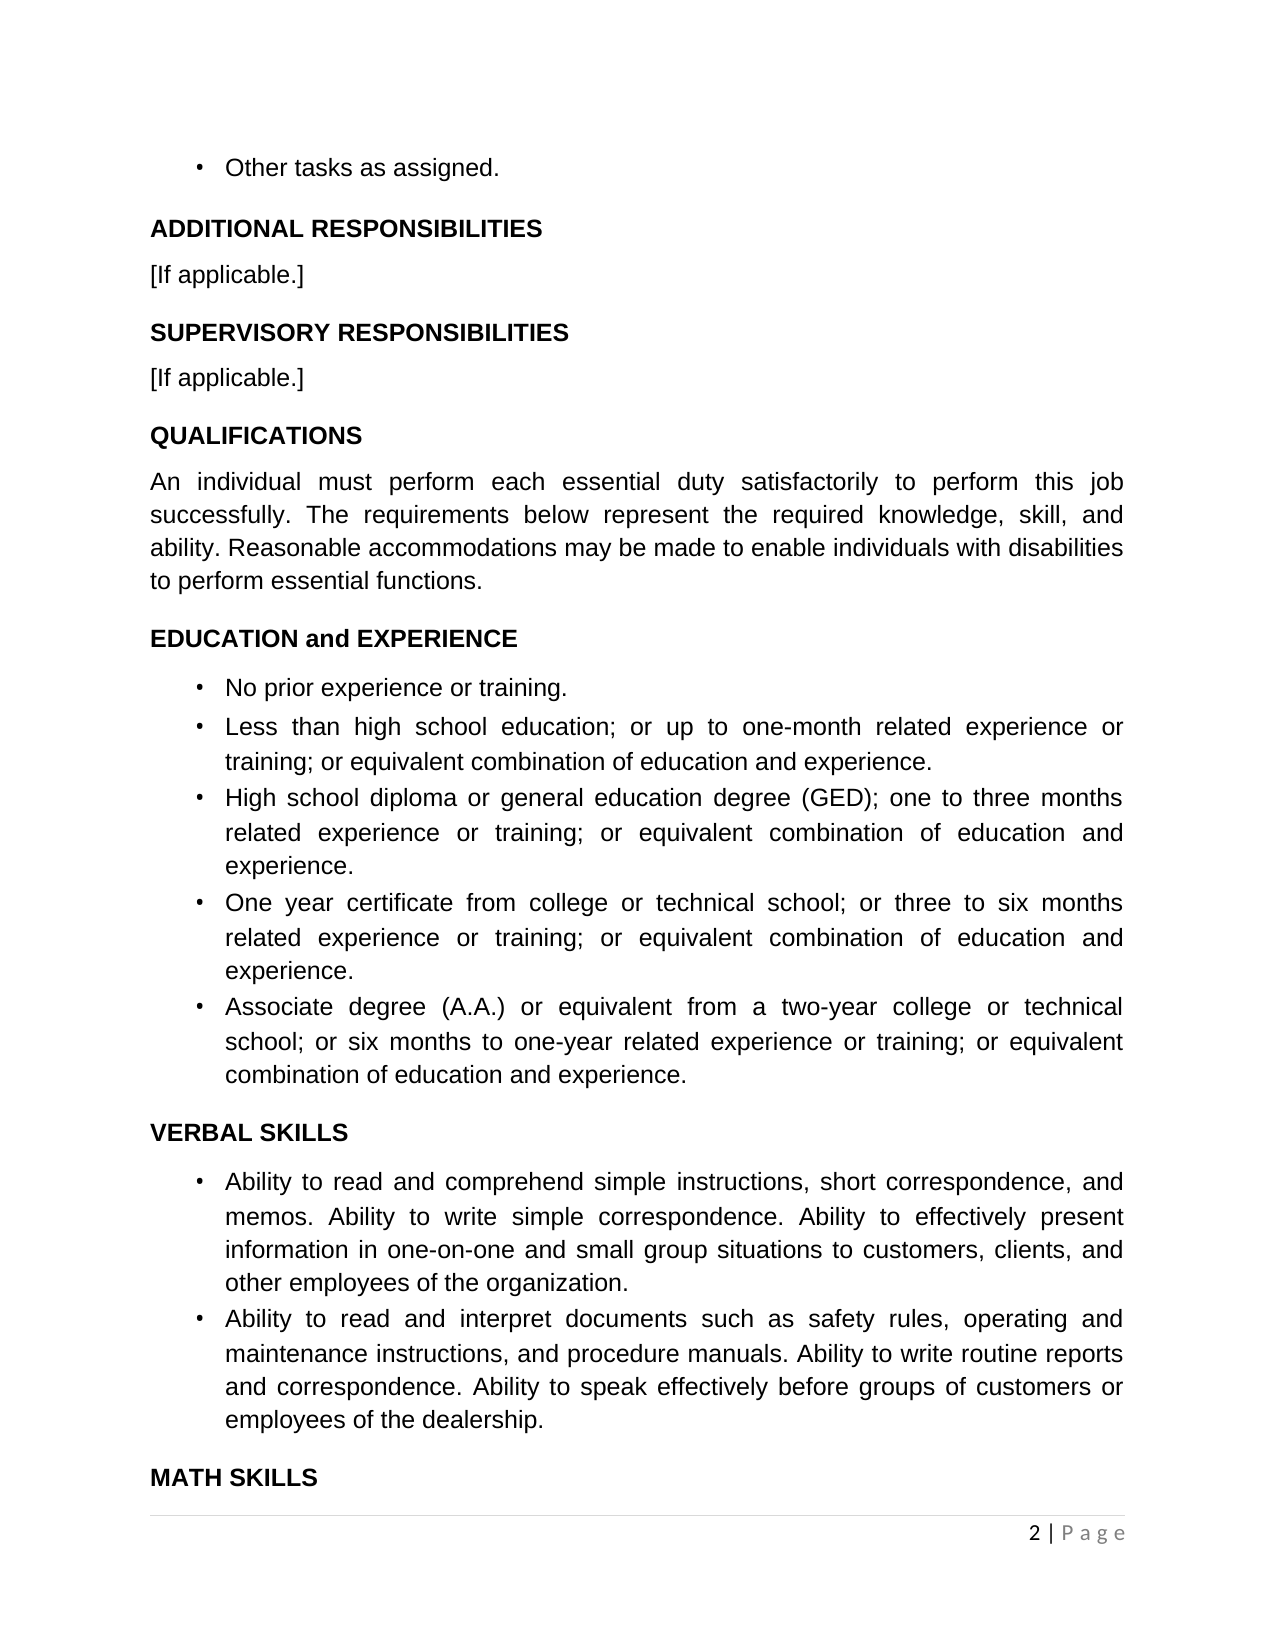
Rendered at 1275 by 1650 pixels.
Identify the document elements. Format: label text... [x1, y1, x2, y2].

text ADDITIONAL RESPONSIBILITIES [150, 214, 1125, 243]
list No prior experience or training. [195, 669, 1125, 703]
text EDUCATION and EXPERIENCE [150, 624, 1125, 653]
list Other tasks as assigned. [195, 150, 1125, 184]
text VERBAL SKILLS [150, 1118, 1125, 1147]
list One year certificate from college or technical school; or three to six months related experience or training; or equivalent combination of education and experience. [195, 884, 1125, 984]
text An individual must perform each essential duty satisfactorily to perform this job successfully. The requirements below represent the required knowledge, skill, and ability. Reasonable accommodations may be made to enable individuals with disabilities to perform essential functions. [150, 467, 1125, 594]
text MATH SKILLS [150, 1463, 1125, 1492]
text QUALIFICATIONS [150, 421, 1125, 450]
list High school diploma or general education degree (GED); one to three months related experience or training; or equivalent combination of education and experience. [195, 780, 1125, 880]
list Ability to read and interpret documents such as safety rules, operating and maintenance instructions, and procedure manuals. Ability to write routine reports and correspondence. Ability to speak effectively before groups of customers or employees of the dealership. [195, 1301, 1125, 1434]
text SUPERVISORY RESPONSIBILITIES [150, 318, 1125, 346]
list Ability to read and comprehend simple instructions, short correspondence, and memos. Ability to write simple correspondence. Ability to effectively present information in one-on-one and small group situations to customers, clients, and other employees of the organization. [195, 1163, 1125, 1297]
list Less than high school education; or up to one-month related experience or training; or equivalent combination of education and experience. [195, 708, 1125, 776]
text [If applicable.] [150, 260, 1125, 288]
text [If applicable.] [150, 363, 1125, 392]
list Associate degree (A.A.) or equivalent from a two-year college or technical school; or six months to one-year related experience or training; or equivalent combination of education and experience. [195, 989, 1125, 1089]
